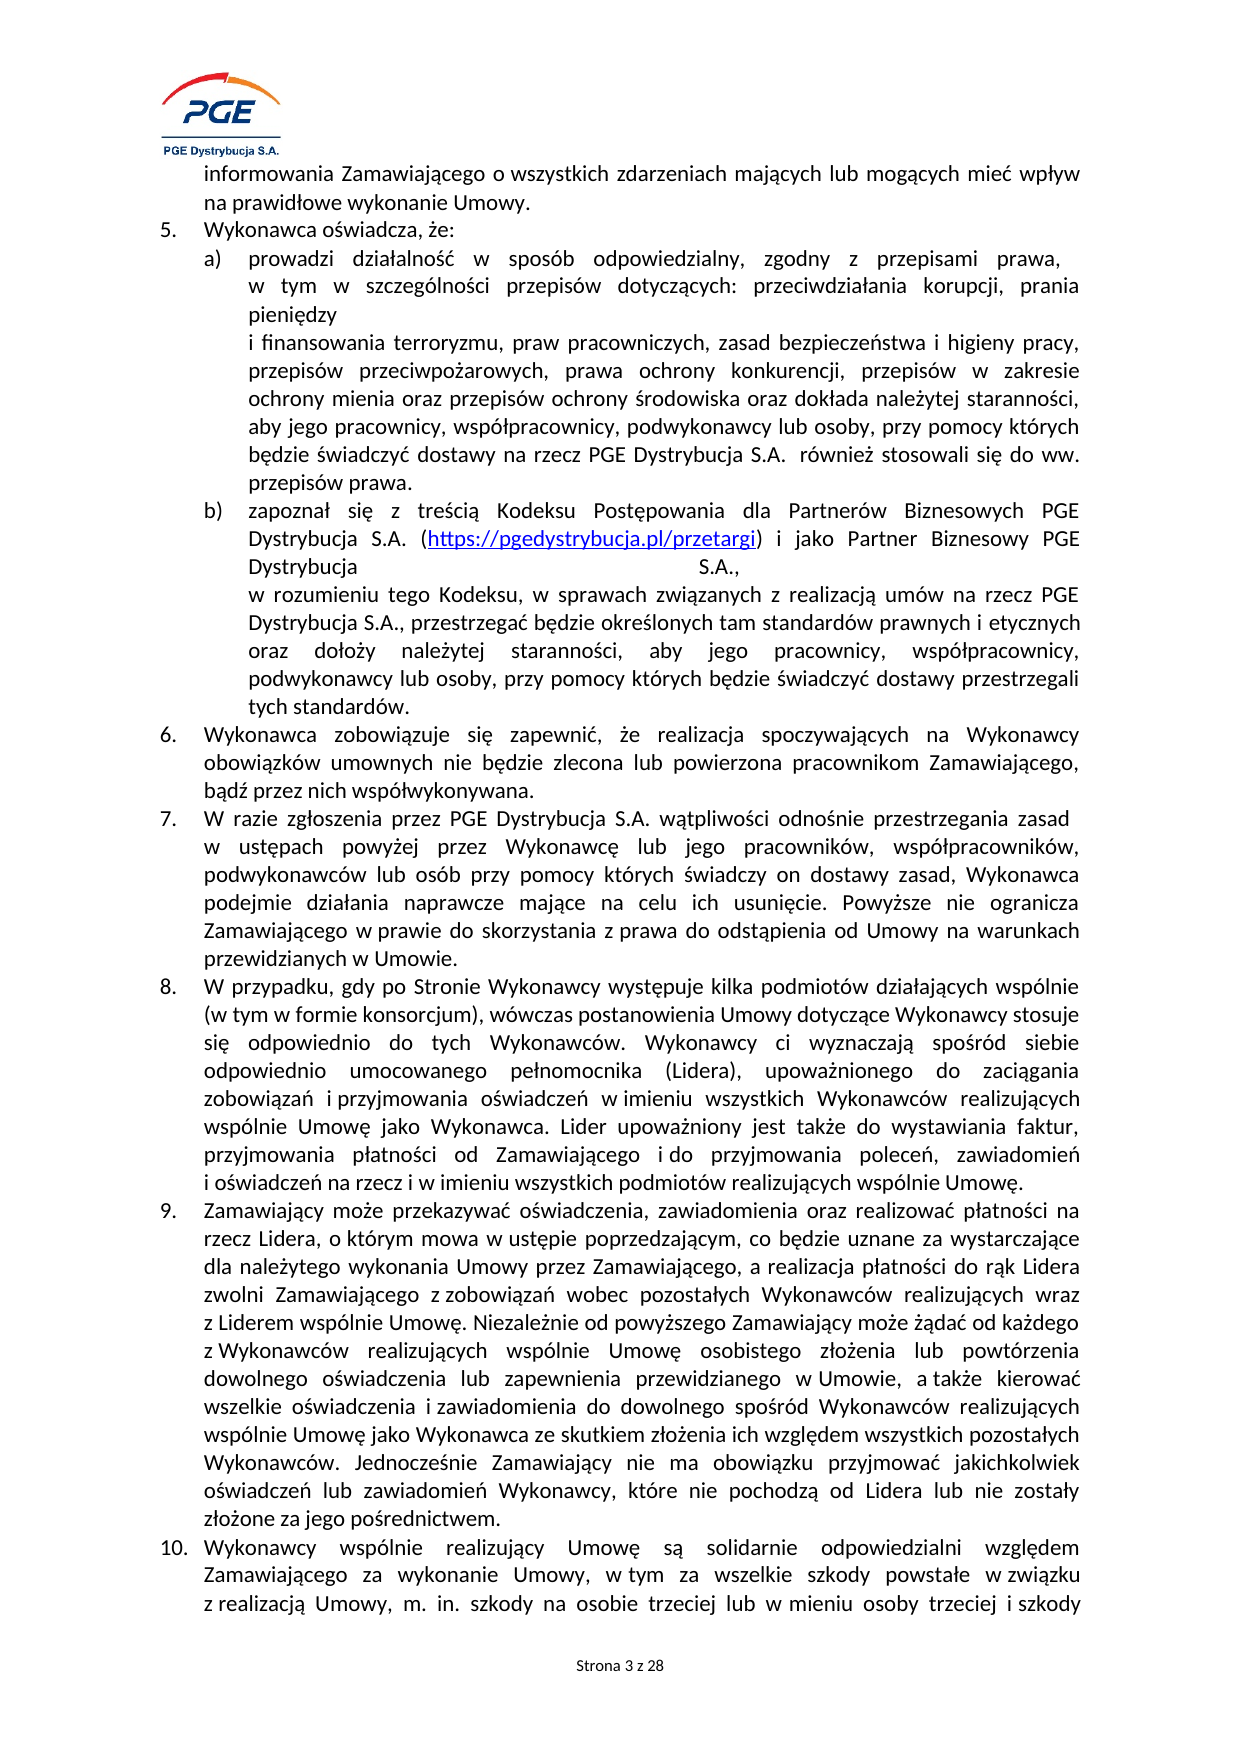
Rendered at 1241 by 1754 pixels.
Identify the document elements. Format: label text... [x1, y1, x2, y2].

list W przypadku, gdy po Stronie Wykonawcy występuje kilka podmiotów działających wspólnie (w tym w formie konsorcjum), wówczas postanowienia Umowy dotyczące Wykonawcy stosuje się odpowiednio do tych Wykonawców. Wykonawcy ci wyznaczają spośród siebie odpowiednio umocowanego pełnomocnika (Lidera), upoważnionego do zaciągania zobowiązań i przyjmowania oświadczeń w imieniu wszystkich Wykonawców realizujących wspólnie Umowę jako Wykonawca. Lider upoważniony jest także do wystawiania faktur, przyjmowania płatności od Zamawiającego i do przyjmowania poleceń, zawiadomień i oświadczeń na rzecz i w imieniu wszystkich podmiotów realizujących wspólnie Umowę. [159, 972, 1081, 1196]
picture [159, 70, 283, 159]
list W razie zgłoszenia przez PGE Dystrybucja S.A. wątpliwości odnośnie przestrzegania zasad w ustępach powyżej przez Wykonawcę lub jego pracowników, współpracowników, podwykonawców lub osób przy pomocy których świadczy on dostawy zasad, Wykonawca podejmie działania naprawcze mające na celu ich usunięcie. Powyższe nie ogranicza Zamawiającego w prawie do skorzystania z prawa do odstąpienia od Umowy na warunkach przewidzianych w Umowie. [159, 804, 1081, 972]
list Wykonawca zobowiązuje się zapewnić, że realizacja spoczywających na Wykonawcy obowiązków umownych nie będzie zlecona lub powierzona pracownikom Zamawiającego, bądź przez nich współwykonywana. [159, 720, 1081, 804]
list Zamawiający może przekazywać oświadczenia, zawiadomienia oraz realizować płatności na rzecz Lidera, o którym mowa w ustępie poprzedzającym, co będzie uznane za wystarczające dla należytego wykonania Umowy przez Zamawiającego, a realizacja płatności do rąk Lidera zwolni Zamawiającego z zobowiązań wobec pozostałych Wykonawców realizujących wraz z Liderem wspólnie Umowę. Niezależnie od powyższego Zamawiający może żądać od każdego z Wykonawców realizujących wspólnie Umowę osobistego złożenia lub powtórzenia dowolnego oświadczenia lub zapewnienia przewidzianego w Umowie, a także kierować wszelkie oświadczenia i zawiadomienia do dowolnego spośród Wykonawców realizujących wspólnie Umowę jako Wykonawca ze skutkiem złożenia ich względem wszystkich pozostałych Wykonawców. Jednocześnie Zamawiający nie ma obowiązku przyjmować jakichkolwiek oświadczeń lub zawiadomień Wykonawcy, które nie pochodzą od Lidera lub nie zostały złożone za jego pośrednictwem. [159, 1196, 1081, 1533]
list prowadzi działalność w sposób odpowiedzialny, zgodny z przepisami prawa, w tym w szczególności przepisów dotyczących: przeciwdziałania korupcji, prania pieniędzy i finansowania terroryzmu, praw pracowniczych, zasad bezpieczeństwa i higieny pracy, przepisów przeciwpożarowych, prawa ochrony konkurencji, przepisów w zakresie ochrony mienia oraz przepisów ochrony środowiska oraz dokłada należytej staranności, aby jego pracownicy, współpracownicy, podwykonawcy lub osoby, przy pomocy których będzie świadczyć dostawy na rzecz PGE Dystrybucja S.A. również stosowali się do ww. przepisów prawa. [204, 244, 1081, 496]
list Wykonawca oświadcza, że: [159, 216, 1081, 244]
list zapoznał się z treścią Kodeksu Postępowania dla Partnerów Biznesowych PGE Dystrybucja S.A. (https://pgedystrybucja.pl/przetargi) i jako Partner Biznesowy PGE Dystrybucja S.A., w rozumieniu tego Kodeksu, w sprawach związanych z realizacją umów na rzecz PGE Dystrybucja S.A., przestrzegać będzie określonych tam standardów prawnych i etycznych oraz dołoży należytej staranności, aby jego pracownicy, współpracownicy, podwykonawcy lub osoby, przy pomocy których będzie świadczyć dostawy przestrzegali tych standardów. [204, 496, 1081, 720]
